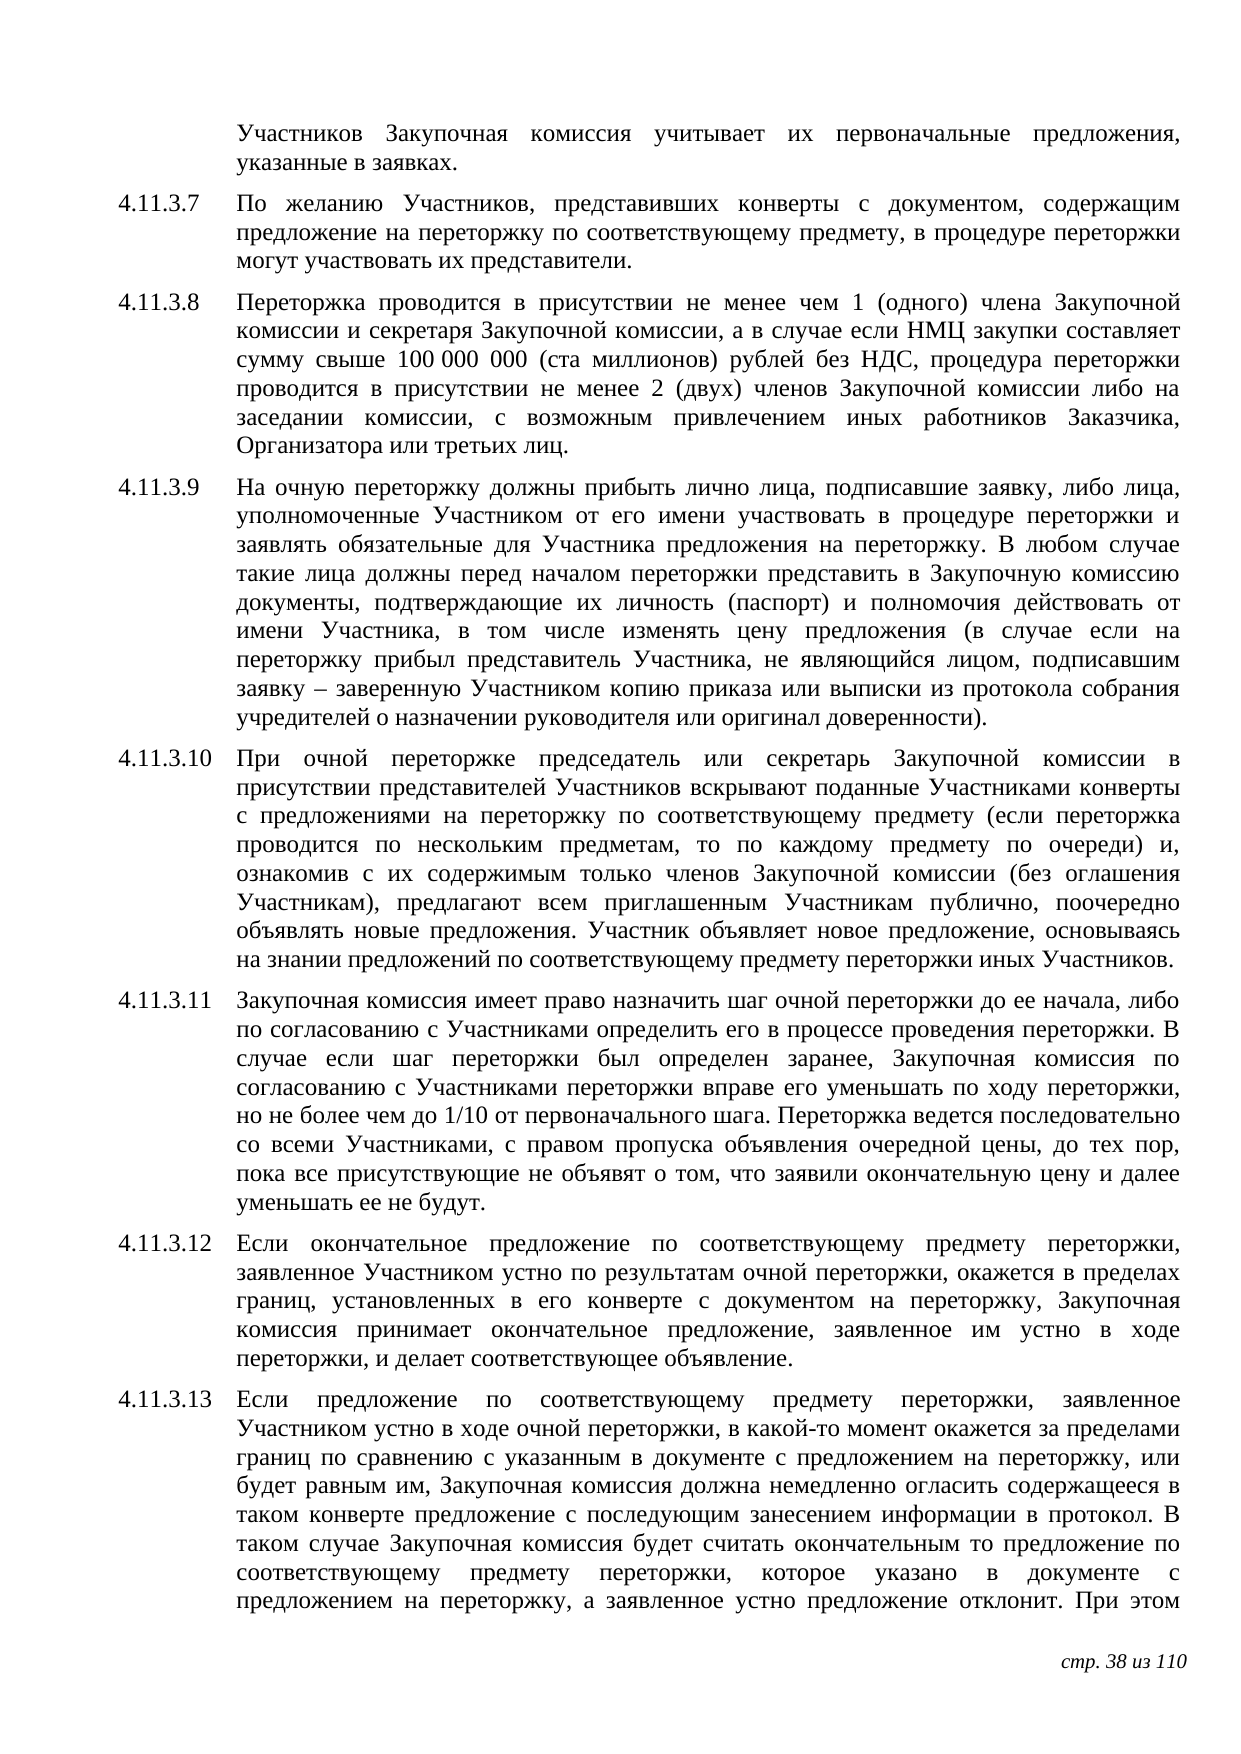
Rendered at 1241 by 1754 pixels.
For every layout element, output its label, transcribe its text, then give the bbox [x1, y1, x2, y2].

text Если окончательное предложение по соответствующему предмету переторжки, заявленное Участником устно по результатам очной переторжки, окажется в пределах границ, установленных в его конверте с документом на переторжку, Закупочная комиссия принимает окончательное предложение, заявленное им устно в ходе переторжки, и делает соответствующее объявление. [118, 1228, 1181, 1372]
text По желанию Участников, представивших конверты с документом, содержащим предложение на переторжку по соответствующему предмету, в процедуре переторжки могут участвовать их представители. [118, 188, 1181, 274]
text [118, 1384, 1181, 1614]
text На очную переторжку должны прибыть лично лица, подписавшие заявку, либо лица, уполномоченные Участником от его имени участвовать в процедуре переторжки и заявлять обязательные для Участника предложения на переторжку. В любом случае такие лица должны перед началом переторжки представить в Закупочную комиссию документы, подтверждающие их личность (паспорт) и полномочия действовать от имени Участника, в том числе изменять цену предложения (в случае если на переторжку прибыл представитель Участника, не являющийся лицом, подписавшим заявку – заверенную Участником копию приказа или выписки из протокола собрания учредителей о назначении руководителя или оригинал доверенности). [118, 472, 1181, 731]
text Закупочная комиссия имеет право назначить шаг очной переторжки до ее начала, либо по согласованию с Участниками определить его в процессе проведения переторжки. В случае если шаг переторжки был определен заранее, Закупочная комиссия по согласованию с Участниками переторжки вправе его уменьшать по ходу переторжки, но не более чем до 1/10 от первоначального шага. Переторжка ведется последовательно со всеми Участниками, с правом пропуска объявления очередной цены, до тех пор, пока все присутствующие не объявят о том, что заявили окончательную цену и далее уменьшать ее не будут. [118, 986, 1181, 1216]
text При очной переторжке председатель или секретарь Закупочной комиссии в присутствии представителей Участников вскрывают поданные Участниками конверты с предложениями на переторжку по соответствующему предмету (если переторжка проводится по нескольким предметам, то по каждому предмету по очереди) и, ознакомив с их содержимым только членов Закупочной комиссии (без оглашения Участникам), предлагают всем приглашенным Участникам публично, поочередно объявлять новые предложения. Участник объявляет новое предложение, основываясь на знании предложений по соответствующему предмету переторжки иных Участников. [118, 743, 1181, 973]
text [118, 118, 1181, 176]
text Переторжка проводится в присутствии не менее чем 1 (одного) члена Закупочной комиссии и секретаря Закупочной комиссии, а в случае если НМЦ закупки составляет сумму свыше 100 000 000 (ста миллионов) рублей без НДС, процедура переторжки проводится в присутствии не менее 2 (двух) членов Закупочной комиссии либо на заседании комиссии, с возможным привлечением иных работников Заказчика, Организатора или третьих лиц. [118, 287, 1181, 459]
